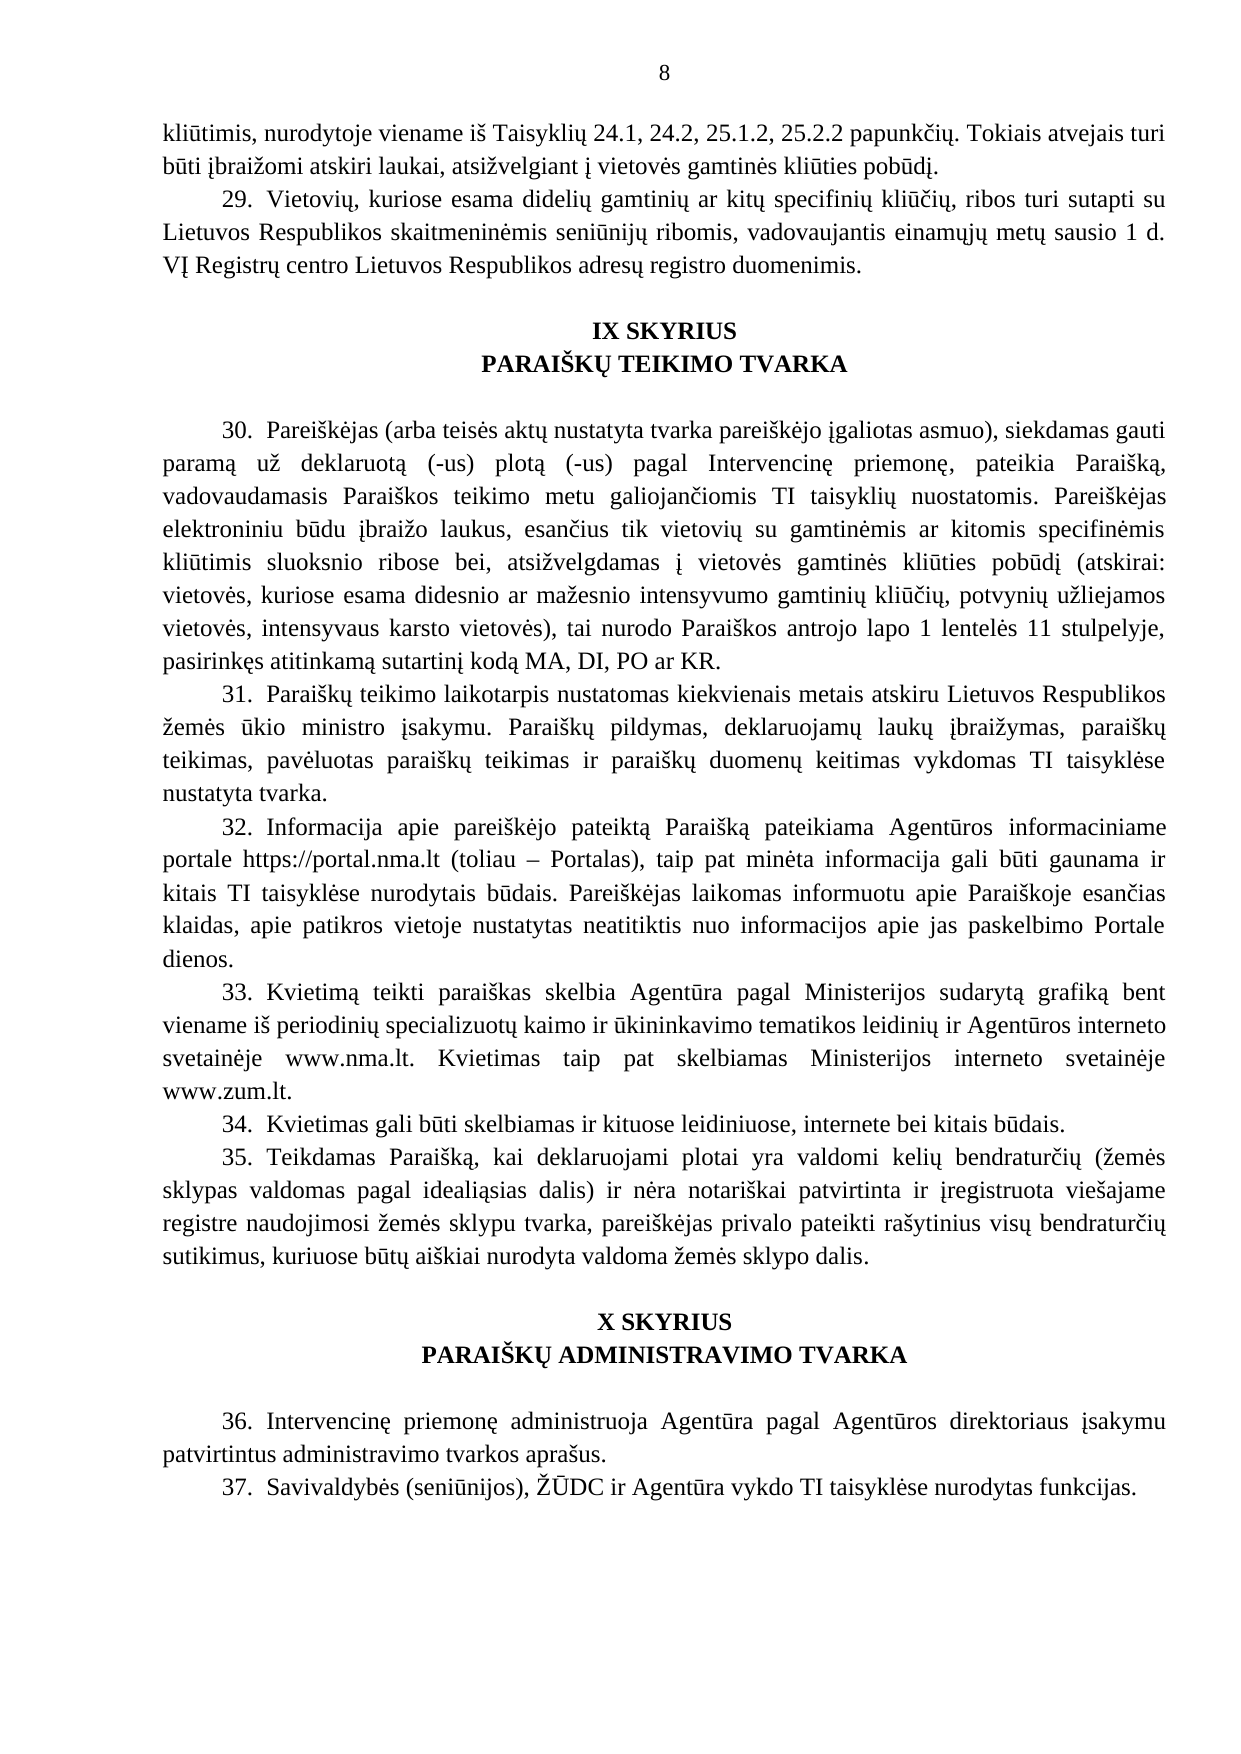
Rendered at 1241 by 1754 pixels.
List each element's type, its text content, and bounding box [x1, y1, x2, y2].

text X SKYRIUS [162, 1307, 1166, 1336]
text PARAIŠKŲ TEIKIMO TVARKA [162, 349, 1166, 378]
list Savivaldybės (seniūnijos), ŽŪDC ir Agentūra vykdo TI taisyklėse nurodytas funkcijas. [162, 1472, 1166, 1501]
list Teikdamas Paraišką, kai deklaruojami plotai yra valdomi kelių bendraturčių (žemės sklypas valdomas pagal idealiąsias dalis) ir nėra notariškai patvirtinta ir įregistruota viešajame registre naudojimosi žemės sklypu tvarka, pareiškėjas privalo pateikti rašytinius visų bendraturčių sutikimus, kuriuose būtų aiškiai nurodyta valdoma žemės sklypo dalis. [162, 1142, 1166, 1269]
list Paraiškų teikimo laikotarpis nustatomas kiekvienais metais atskiru Lietuvos Respublikos žemės ūkio ministro įsakymu. Paraiškų pildymas, deklaruojamų laukų įbraižymas, paraiškų teikimas, pavėluotas paraiškų teikimas ir paraiškų duomenų keitimas vykdomas TI taisyklėse nustatyta tvarka. [162, 679, 1166, 807]
text IX SKYRIUS [162, 316, 1166, 345]
list Intervencinę priemonę administruoja Agentūra pagal Agentūros direktoriaus įsakymu patvirtintus administravimo tvarkos aprašus. [162, 1406, 1166, 1468]
list Pareiškėjas (arba teisės aktų nustatyta tvarka pareiškėjo įgaliotas asmuo), siekdamas gauti paramą už deklaruotą (-us) plotą (-us) pagal Intervencinę priemonę, pateikia Paraišką, vadovaudamasis Paraiškos teikimo metu galiojančiomis TI taisyklių nuostatomis. Pareiškėjas elektroniniu būdu įbraižo laukus, esančius tik vietovių su gamtinėmis ar kitomis specifinėmis kliūtimis sluoksnio ribose bei, atsižvelgdamas į vietovės gamtinės kliūties pobūdį (atskirai: vietovės, kuriose esama didesnio ar mažesnio intensyvumo gamtinių kliūčių, potvynių užliejamos vietovės, intensyvaus karsto vietovės), tai nurodo Paraiškos antrojo lapo 1 lentelės 11 stulpelyje, pasirinkęs atitinkamą sutartinį kodą MA, DI, PO ar KR. [162, 415, 1166, 675]
text PARAIŠKŲ ADMINISTRAVIMO TVARKA [162, 1340, 1166, 1369]
list Vietovių, kuriose esama didelių gamtinių ar kitų specifinių kliūčių, ribos turi sutapti su Lietuvos Respublikos skaitmeninėmis seniūnijų ribomis, vadovaujantis einamųjų metų sausio 1 d. VĮ Registrų centro Lietuvos Respublikos adresų registro duomenimis. [162, 184, 1166, 279]
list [162, 118, 1166, 180]
list Kvietimą teikti paraiškas skelbia Agentūra pagal Ministerijos sudarytą grafiką bent viename iš periodinių specializuotų kaimo ir ūkininkavimo tematikos leidinių ir Agentūros interneto svetainėje www.nma.lt. Kvietimas taip pat skelbiamas Ministerijos interneto svetainėje www.zum.lt. [162, 977, 1166, 1104]
list Kvietimas gali būti skelbiamas ir kituose leidiniuose, internete bei kitais būdais. [162, 1109, 1166, 1137]
list Informacija apie pareiškėjo pateiktą Paraišką pateikiama Agentūros informaciniame portale https://portal.nma.lt (toliau – Portalas), taip pat minėta informacija gali būti gaunama ir kitais TI taisyklėse nurodytais būdais. Pareiškėjas laikomas informuotu apie Paraiškoje esančias klaidas, apie patikros vietoje nustatytas neatitiktis nuo informacijos apie jas paskelbimo Portale dienos. [162, 812, 1166, 972]
